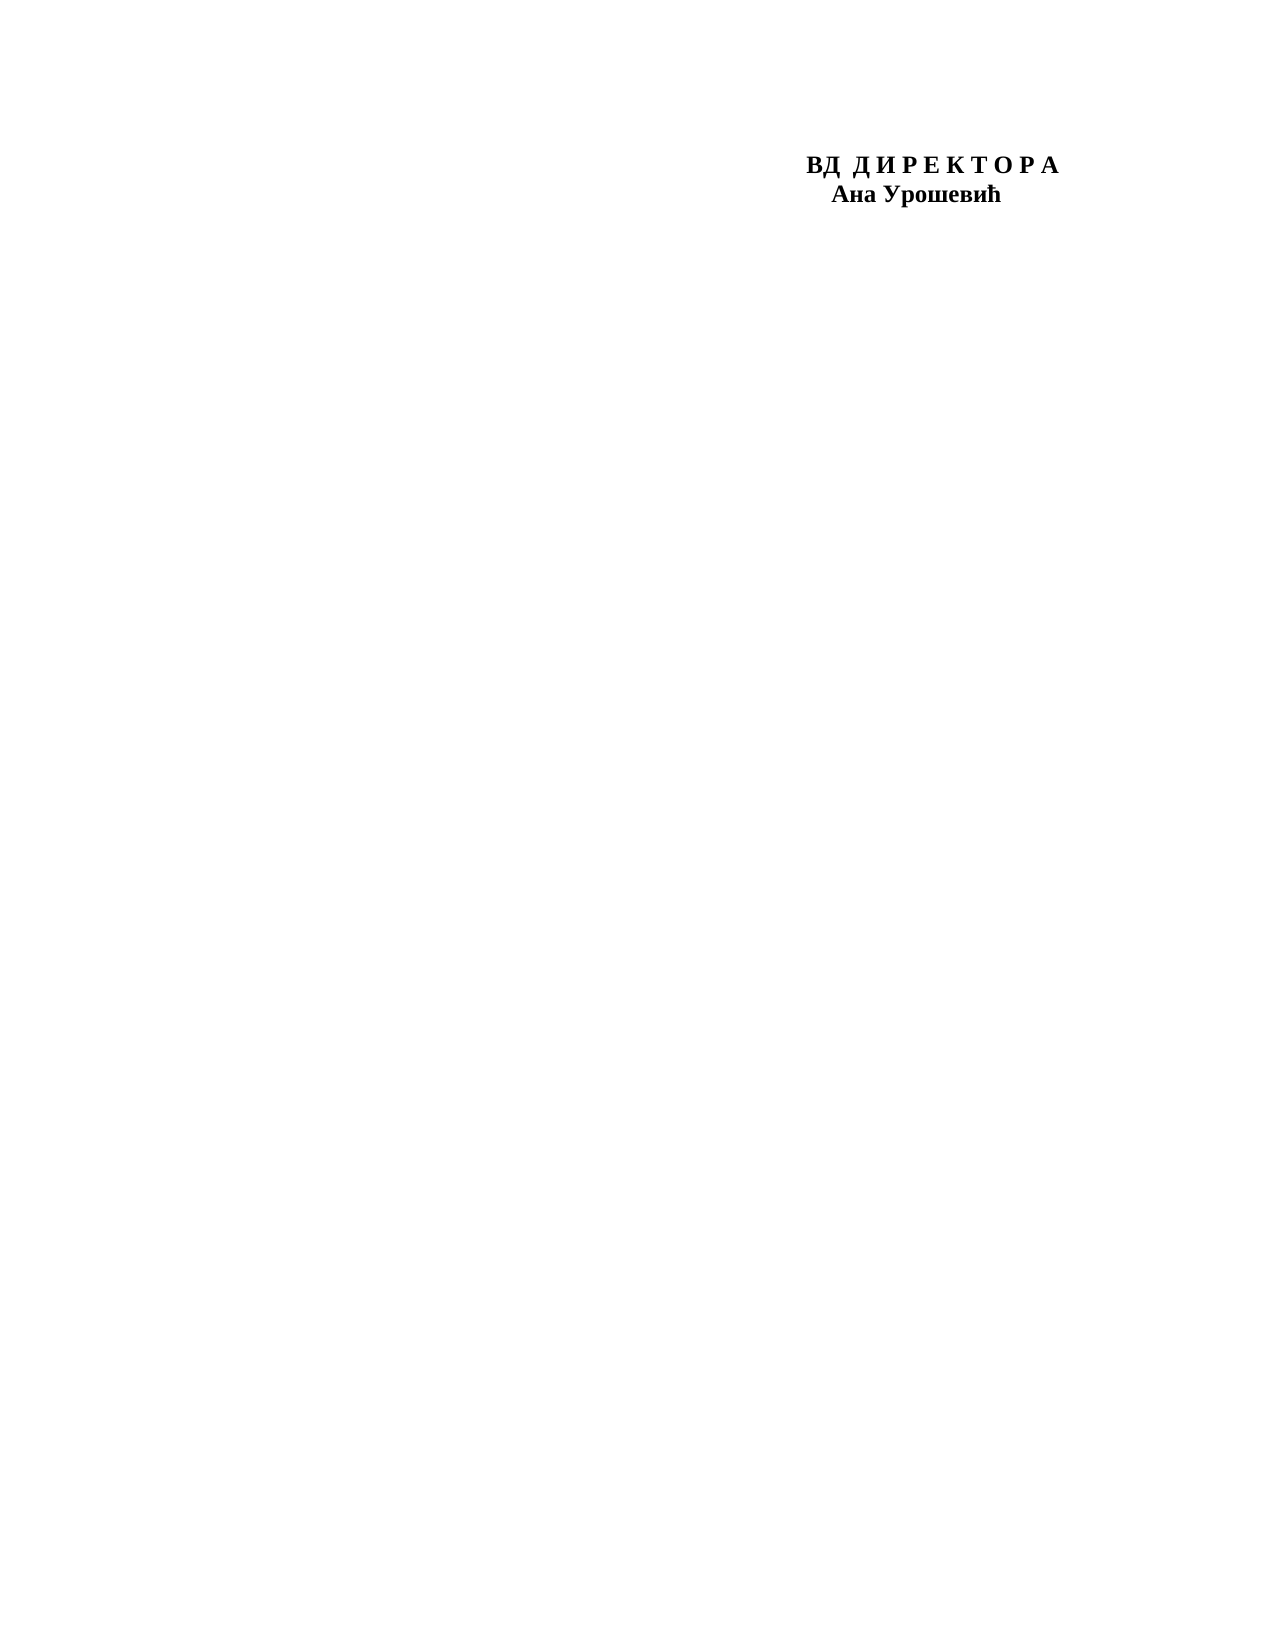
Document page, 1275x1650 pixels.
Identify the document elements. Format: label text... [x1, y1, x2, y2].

text Ана Урошевић [150, 179, 1125, 207]
text ВД Д И Р Е К Т О Р А [150, 150, 1125, 179]
